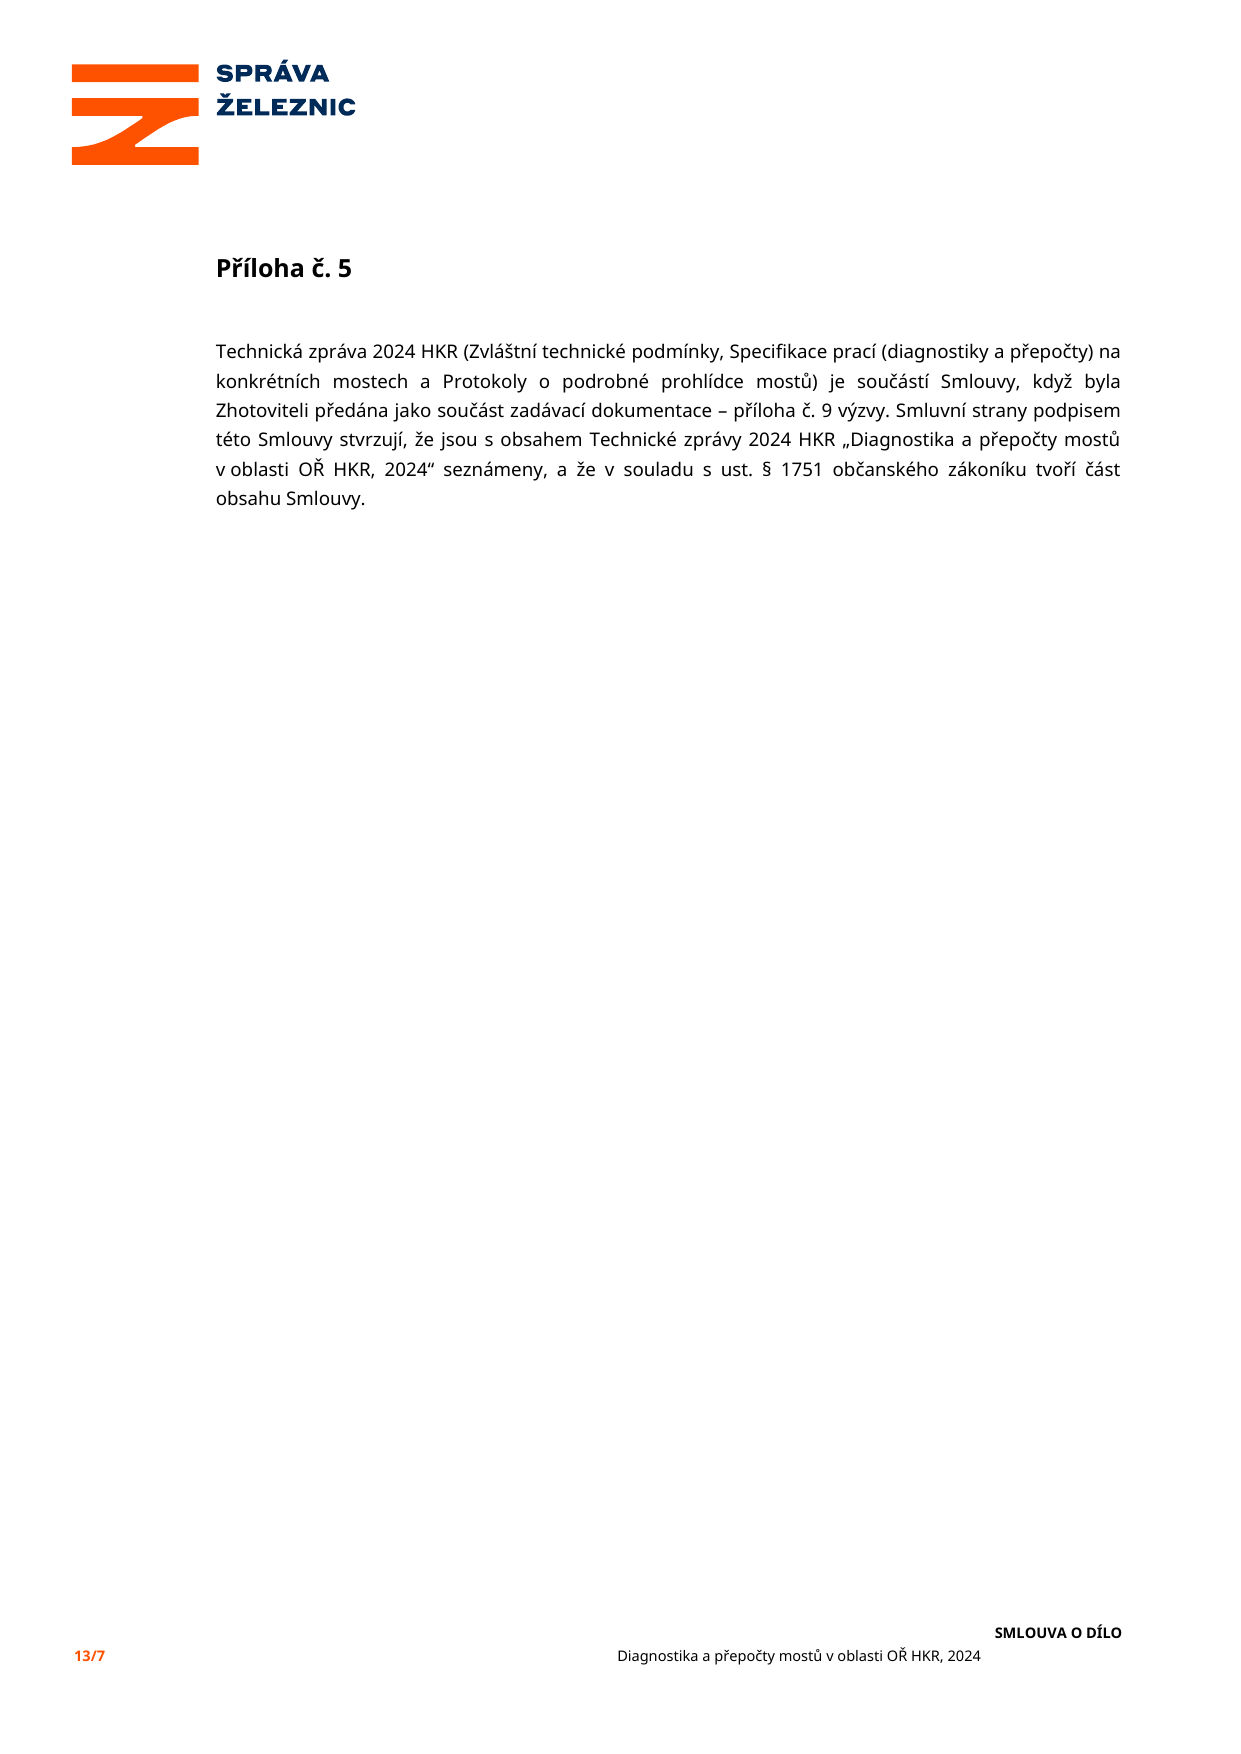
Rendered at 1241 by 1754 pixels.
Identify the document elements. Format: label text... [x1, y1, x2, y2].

text Technická zpráva 2024 HKR (Zvláštní technické podmínky, Specifikace prací (diagnostiky a přepočty) na konkrétních mostech a Protokoly o podrobné prohlídce mostů) je součástí Smlouvy, když byla Zhotoviteli předána jako součást zadávací dokumentace – příloha č. 9 výzvy. Smluvní strany podpisem této Smlouvy stvrzují, že jsou s obsahem Technické zprávy 2024 HKR „Diagnostika a přepočty mostů v oblasti OŘ HKR, 2024“ seznámeny, a že v souladu s ust. § 1751 občanského zákoníku tvoří část obsahu Smlouvy. [216, 339, 1122, 511]
text Příloha č. 5 [216, 250, 1122, 284]
